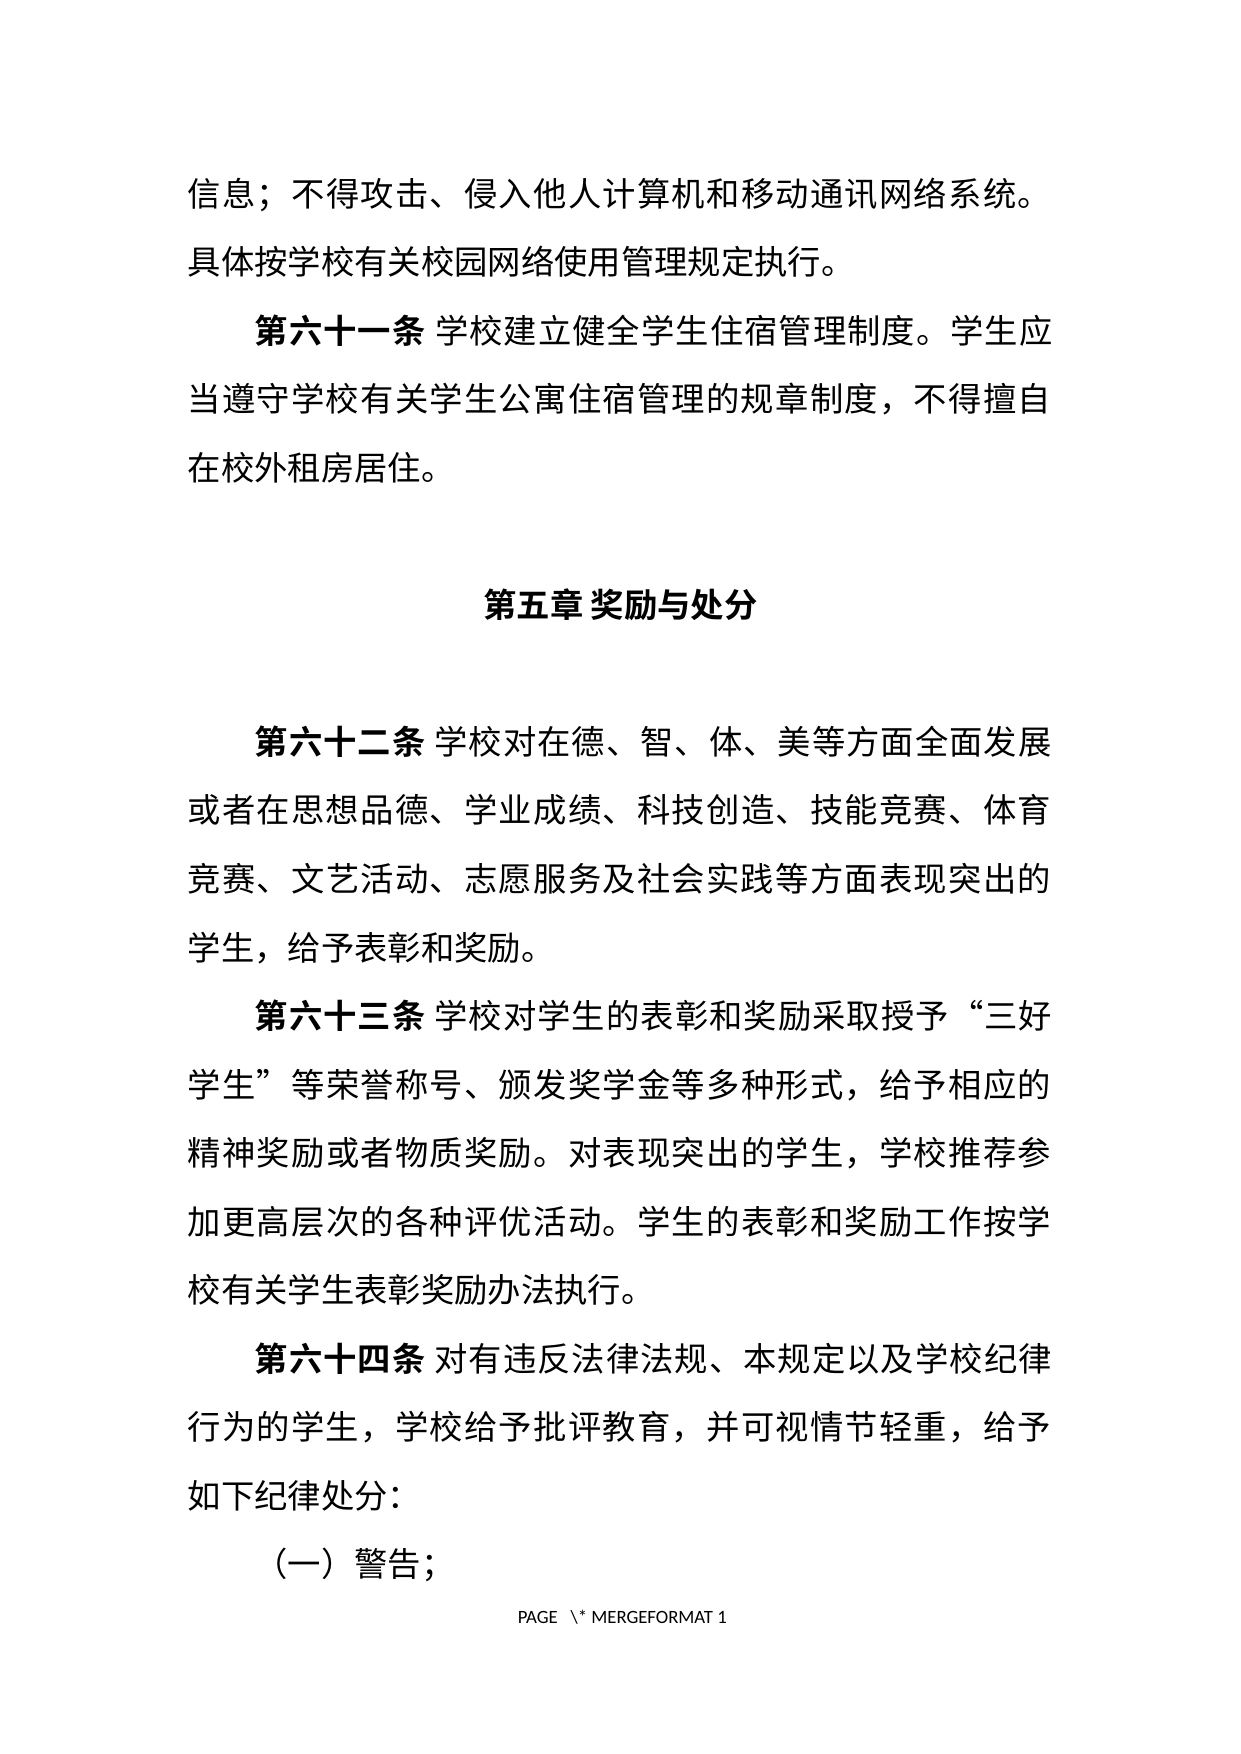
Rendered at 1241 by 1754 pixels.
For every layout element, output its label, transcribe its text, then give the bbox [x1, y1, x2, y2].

text （一）警告； [187, 1528, 1053, 1597]
text 第六十三条 学校对学生的表彰和奖励采取授予“三好学生”等荣誉称号、颁发奖学金等多种形式，给予相应的精神奖励或者物质奖励。对表现突出的学生，学校推荐参加更高层次的各种评优活动。学生的表彰和奖励工作按学校有关学生表彰奖励办法执行。 [187, 980, 1053, 1322]
text 第六十四条 对有违反法律法规、本规定以及学校纪律行为的学生，学校给予批评教育，并可视情节轻重，给予如下纪律处分： [187, 1322, 1053, 1528]
text 第五章 奖励与处分 [187, 568, 1053, 637]
text 第六十二条 学校对在德、智、体、美等方面全面发展或者在思想品德、学业成绩、科技创造、技能竞赛、体育竞赛、文艺活动、志愿服务及社会实践等方面表现突出的学生，给予表彰和奖励。 [187, 706, 1053, 980]
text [187, 157, 1053, 294]
text 第六十一条 学校建立健全学生住宿管理制度。学生应当遵守学校有关学生公寓住宿管理的规章制度，不得擅自在校外租房居住。 [187, 294, 1053, 500]
